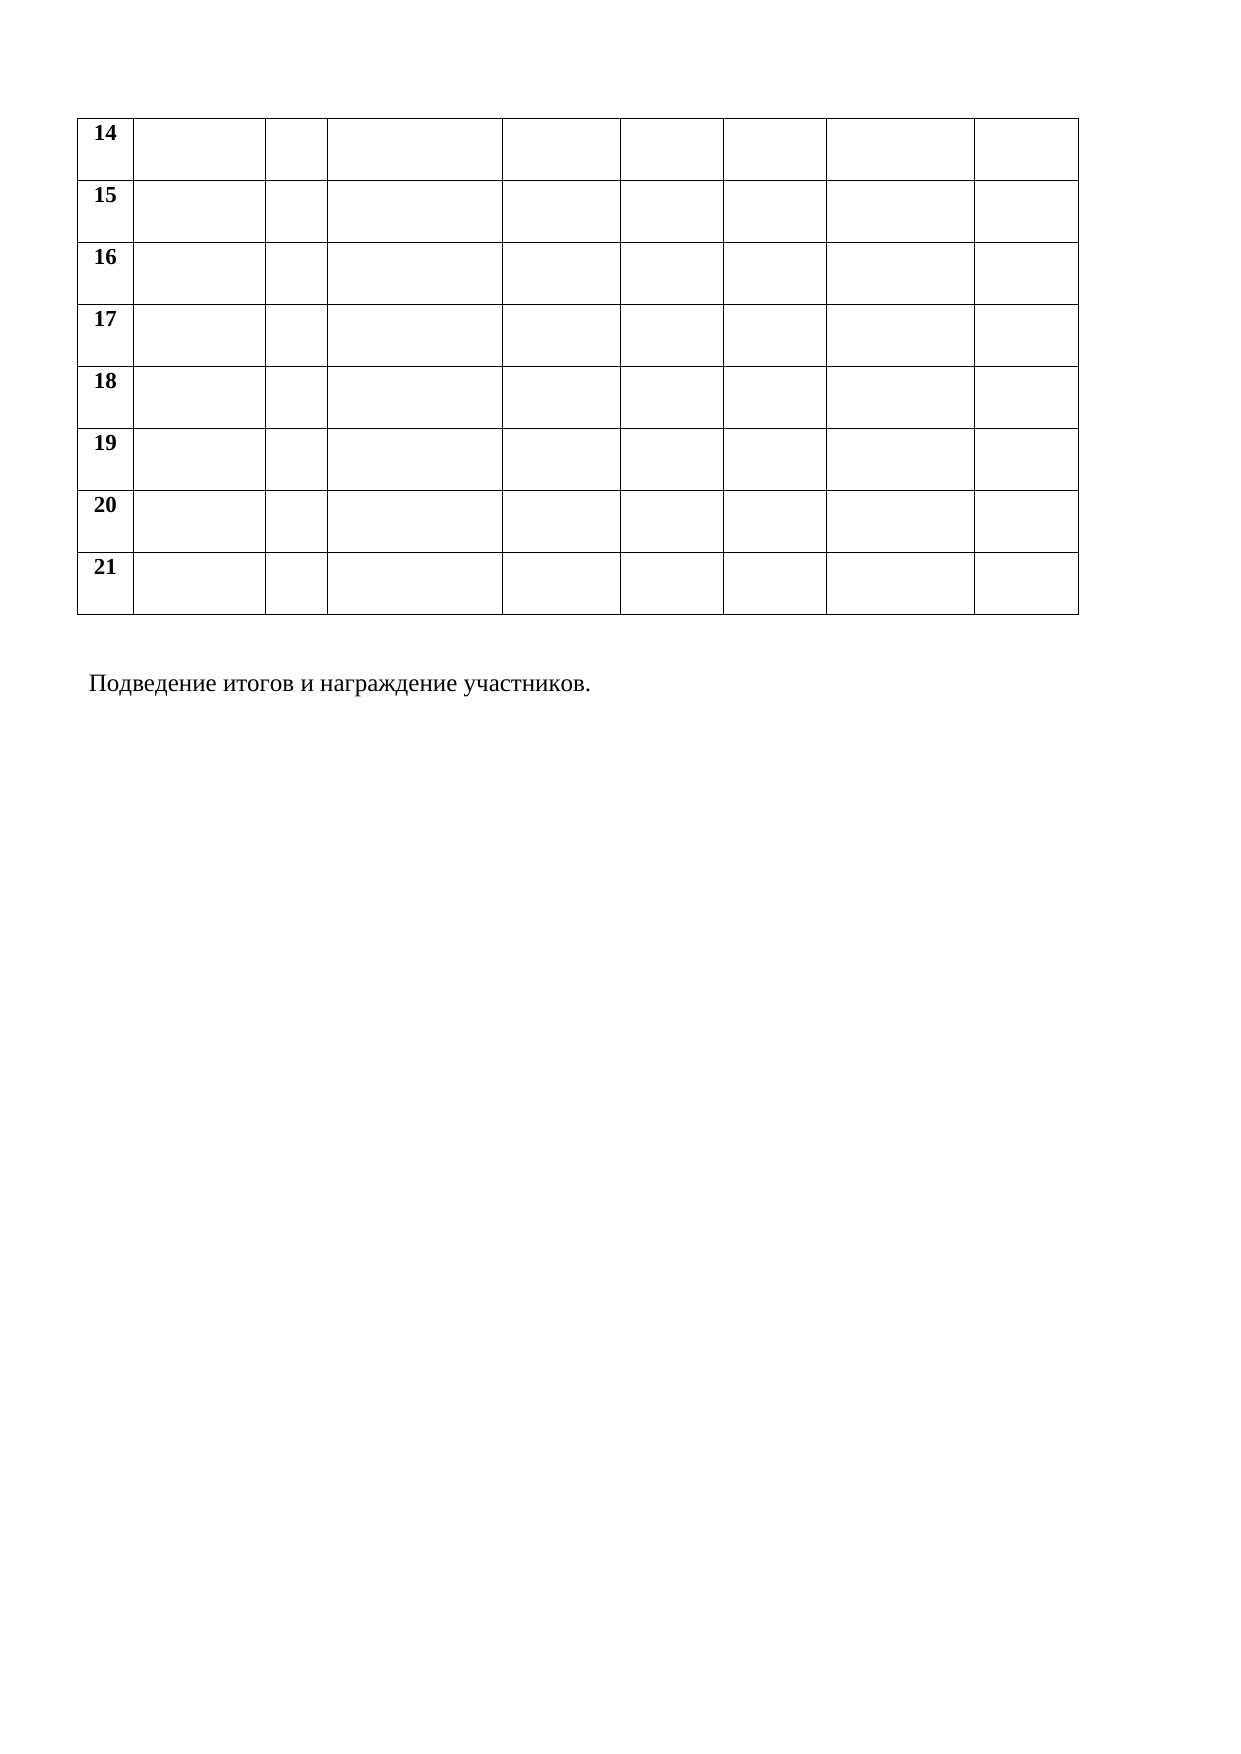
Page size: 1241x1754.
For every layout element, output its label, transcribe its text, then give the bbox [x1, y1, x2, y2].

table_cell 19 [78, 429, 133, 490]
table_cell [134, 367, 265, 428]
table_cell [975, 181, 1078, 242]
table_cell [621, 429, 723, 490]
table_cell [134, 119, 265, 180]
table_cell [266, 243, 327, 304]
table_cell [724, 243, 826, 304]
table_cell [975, 429, 1078, 490]
table_cell [724, 429, 826, 490]
table_cell 21 [78, 553, 133, 614]
table_cell [503, 429, 620, 490]
table_cell [134, 491, 265, 552]
table_cell [328, 553, 502, 614]
table_cell [724, 553, 826, 614]
table_cell [621, 119, 723, 180]
table_cell [724, 491, 826, 552]
table_cell [621, 243, 723, 304]
text Подведение итогов и награждение участников. [89, 668, 1152, 697]
table_cell [724, 181, 826, 242]
table_cell [266, 367, 327, 428]
table_cell [503, 305, 620, 366]
table_cell [328, 305, 502, 366]
table_cell [827, 305, 974, 366]
table_cell [827, 367, 974, 428]
table_cell [827, 429, 974, 490]
table_cell [134, 305, 265, 366]
table_cell [975, 367, 1078, 428]
table_cell [503, 491, 620, 552]
table_cell 18 [78, 367, 133, 428]
table_cell [328, 243, 502, 304]
table_cell [975, 553, 1078, 614]
table_cell [621, 305, 723, 366]
table_cell [724, 367, 826, 428]
table_cell [827, 491, 974, 552]
table_cell 15 [78, 181, 133, 242]
table_cell [621, 367, 723, 428]
table_cell [503, 243, 620, 304]
table_cell 14 [78, 119, 133, 180]
table_cell [134, 243, 265, 304]
table_cell 17 [78, 305, 133, 366]
table_cell [975, 119, 1078, 180]
table_cell [328, 119, 502, 180]
table_cell [134, 181, 265, 242]
table_cell [503, 119, 620, 180]
table_cell [621, 181, 723, 242]
table_cell 16 [78, 243, 133, 304]
table_cell [827, 553, 974, 614]
table_cell [724, 119, 826, 180]
table_cell [266, 181, 327, 242]
table_cell [621, 553, 723, 614]
table_cell [975, 305, 1078, 366]
table_cell [724, 305, 826, 366]
table_cell [328, 429, 502, 490]
table_cell [621, 491, 723, 552]
table_cell 20 [78, 491, 133, 552]
table_cell [827, 181, 974, 242]
table_cell [266, 429, 327, 490]
table_cell [134, 553, 265, 614]
table_cell [503, 367, 620, 428]
table_cell [266, 119, 327, 180]
table_cell [827, 243, 974, 304]
table_cell [975, 491, 1078, 552]
table_cell [266, 553, 327, 614]
table_cell [266, 491, 327, 552]
table_cell [328, 367, 502, 428]
table_cell [503, 181, 620, 242]
table_cell [134, 429, 265, 490]
table_cell [328, 491, 502, 552]
table_cell [503, 553, 620, 614]
table_cell [827, 119, 974, 180]
table_cell [266, 305, 327, 366]
table_cell [975, 243, 1078, 304]
table_cell [328, 181, 502, 242]
